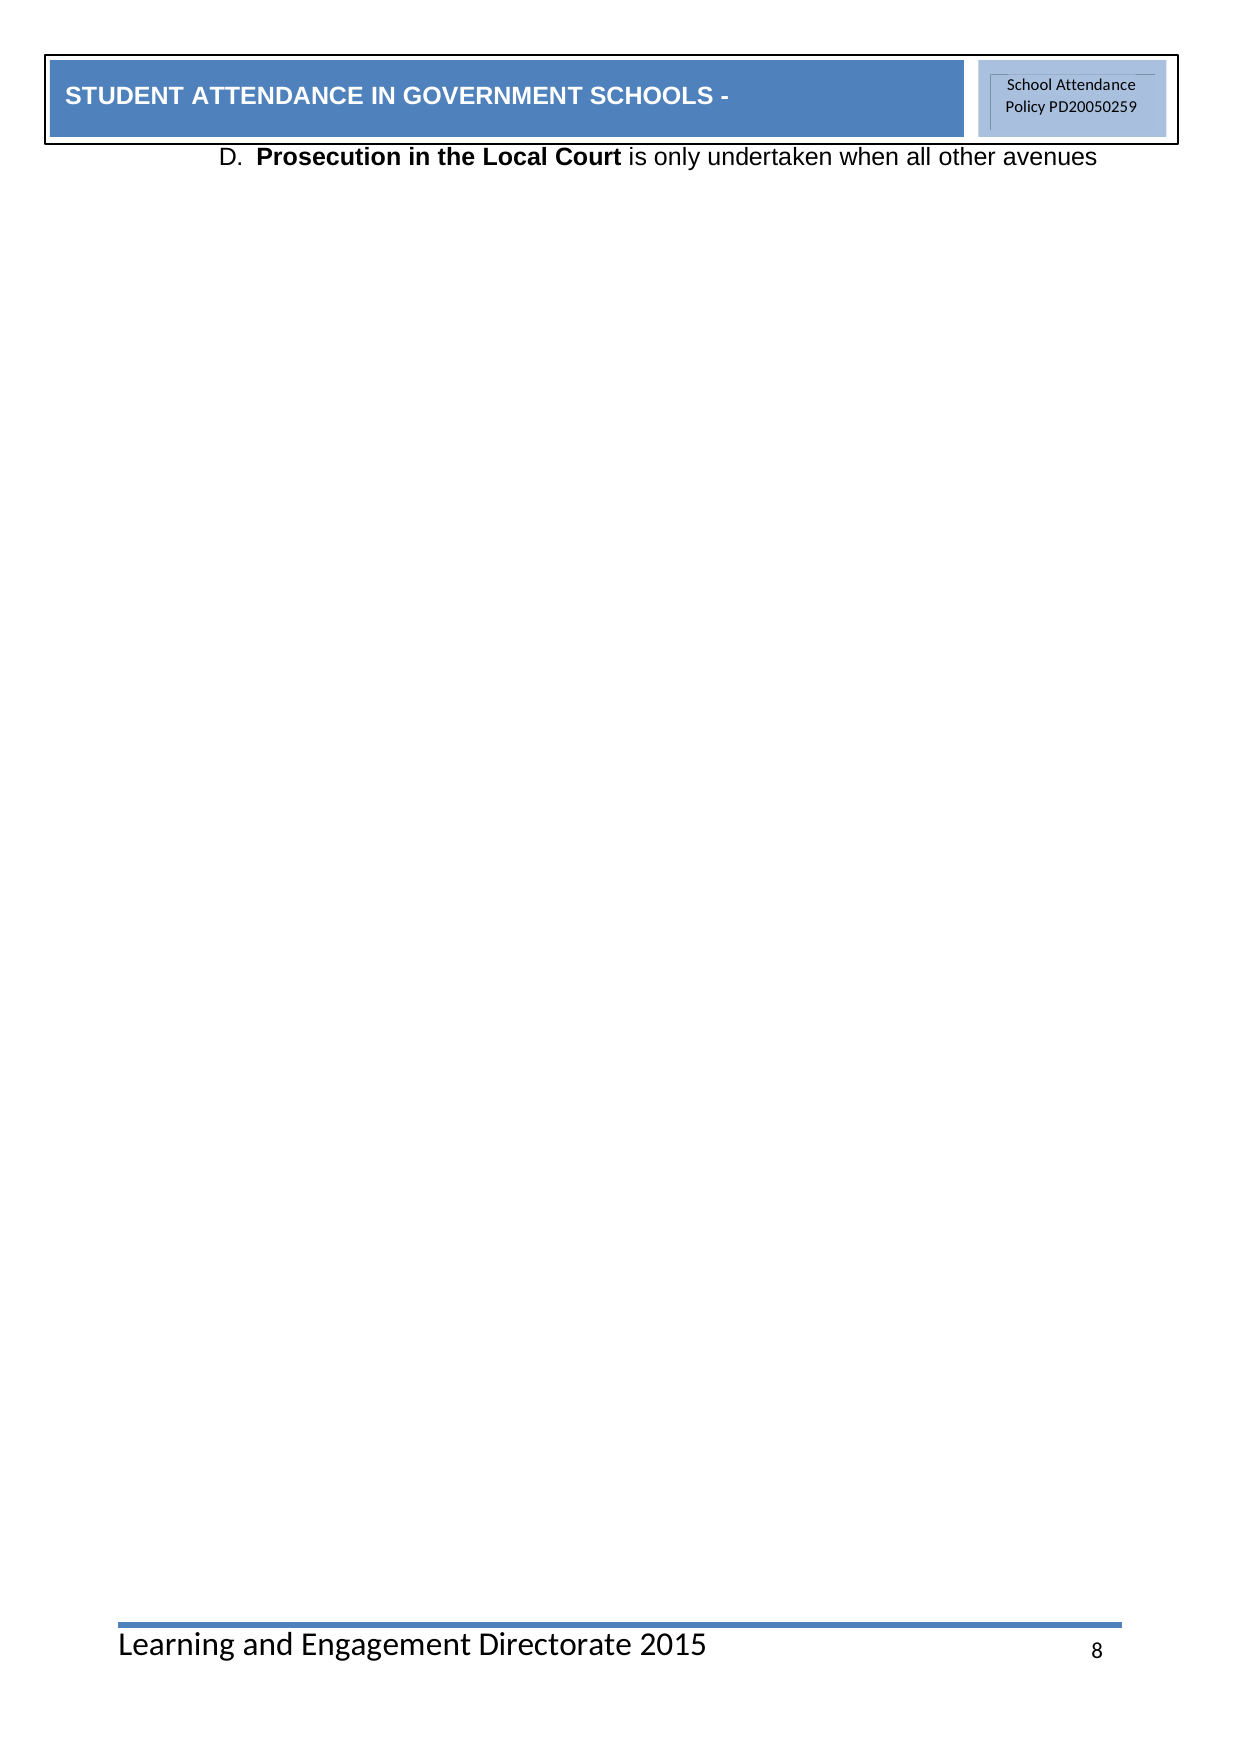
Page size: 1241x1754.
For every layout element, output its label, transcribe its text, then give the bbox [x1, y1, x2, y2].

picture [50, 67, 964, 130]
list Prosecution in the Local Court is only undertaken when all other avenues [218, 142, 1188, 170]
picture [978, 67, 1167, 130]
